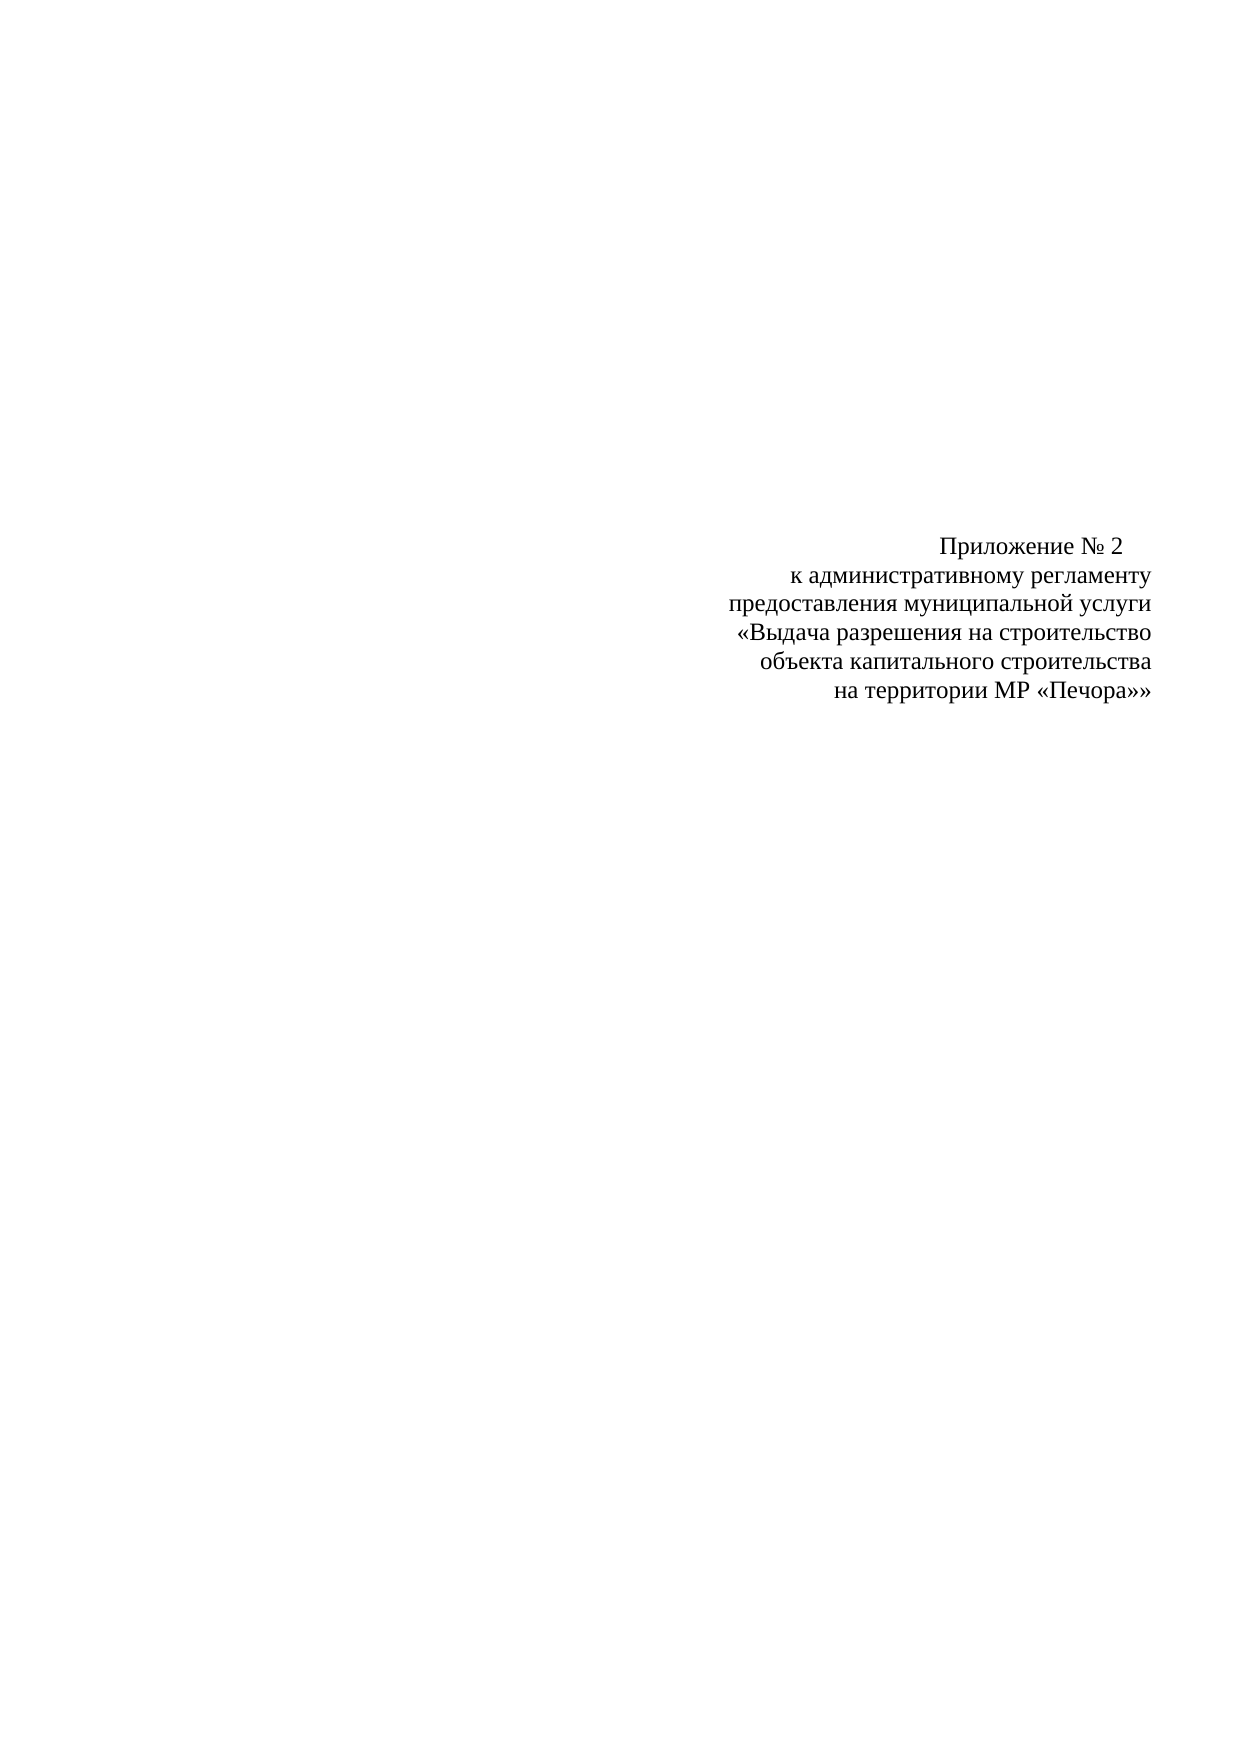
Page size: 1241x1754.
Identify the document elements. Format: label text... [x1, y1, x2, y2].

text «Выдача разрешения на строительство [133, 617, 1152, 646]
text на территории МР «Печора»» [133, 675, 1152, 703]
text Приложение № 2 [133, 531, 1152, 560]
text к административному регламенту [133, 560, 1152, 588]
text объекта капитального строительства [133, 646, 1152, 675]
text предоставления муниципальной услуги [133, 588, 1152, 617]
